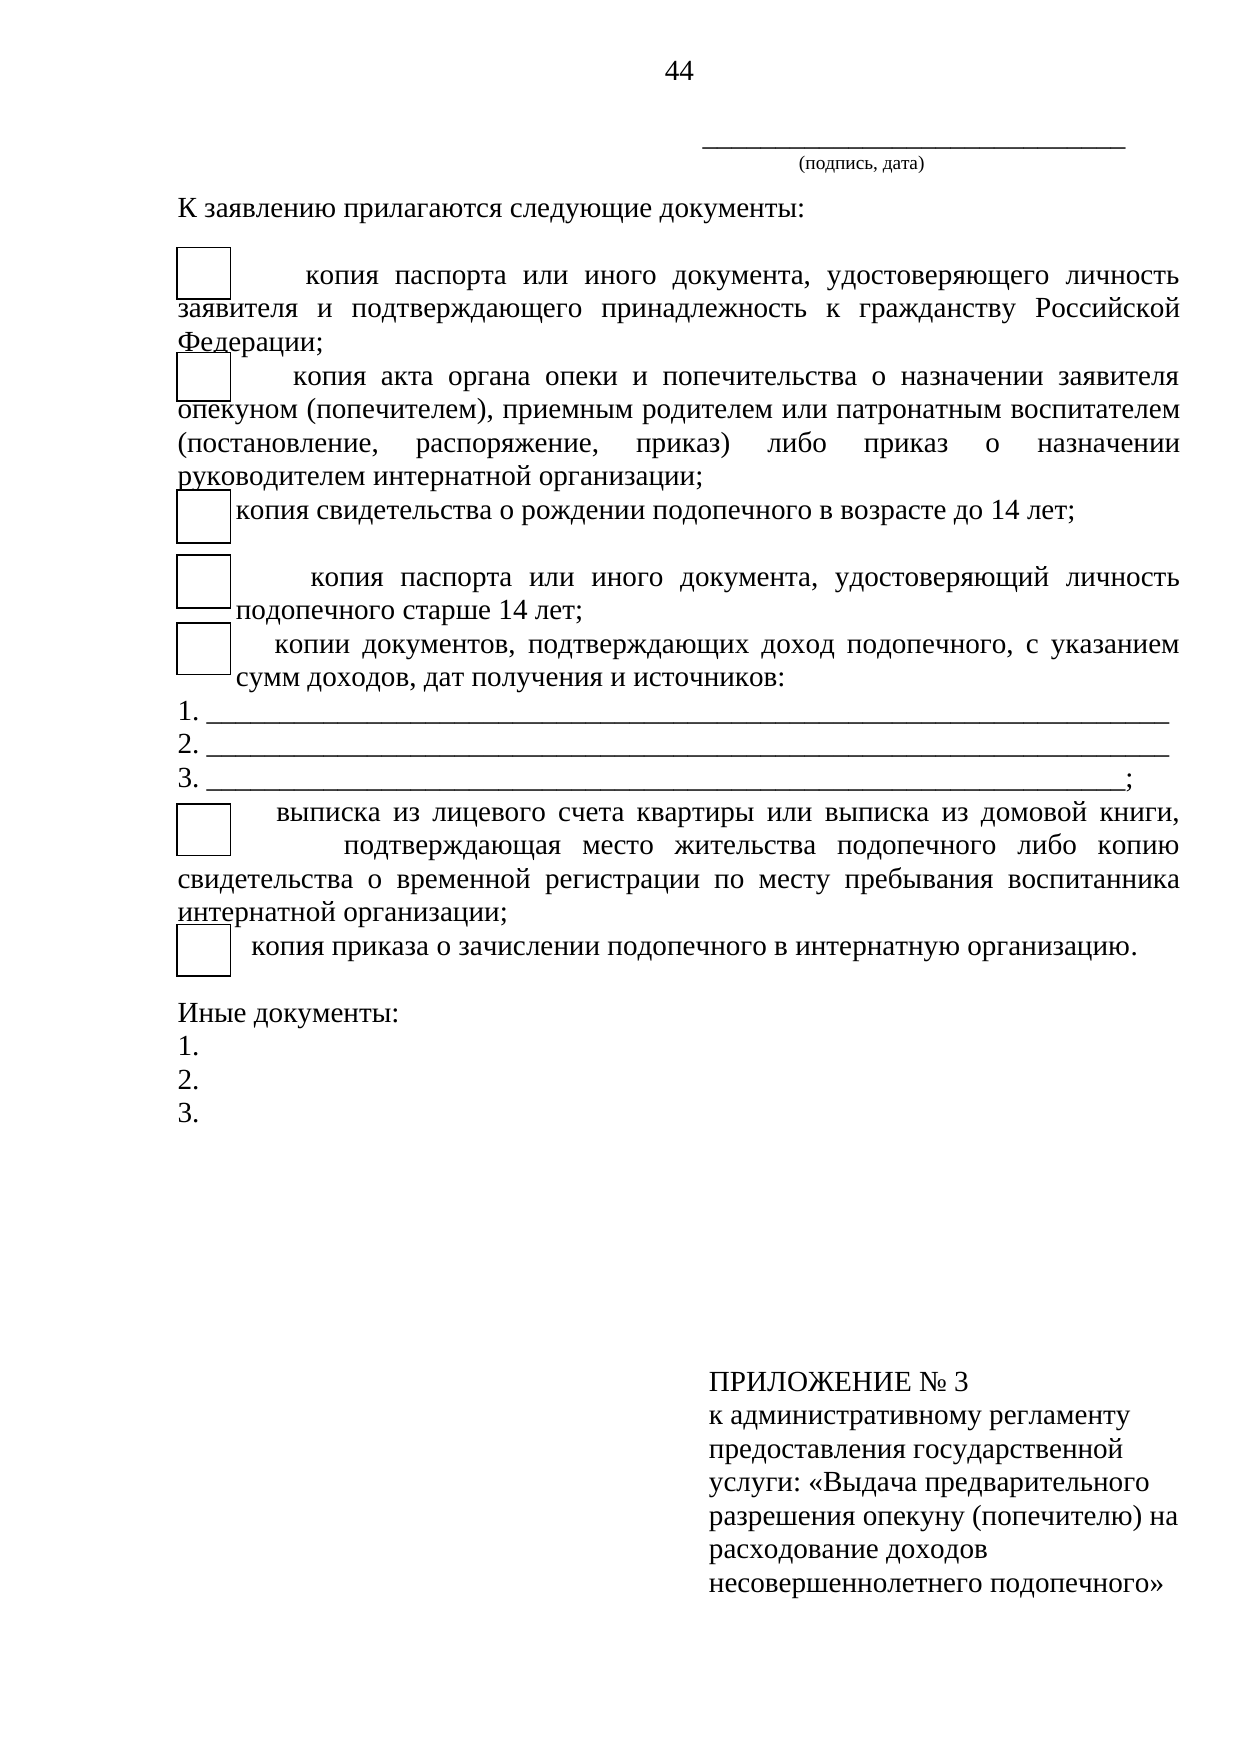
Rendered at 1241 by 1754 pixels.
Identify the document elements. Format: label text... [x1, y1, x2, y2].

text копия паспорта или иного документа, удостоверяющий личность подопечного старше 14 лет; [177, 559, 1181, 626]
text 1. [177, 1028, 1181, 1062]
text копия паспорта или иного документа, удостоверяющего личность заявителя и подтверждающего принадлежность к гражданству Российской Федерации; [177, 257, 1181, 358]
text к административному регламенту [709, 1397, 1181, 1431]
text (подпись, дата) [177, 152, 1181, 190]
text 2. [177, 1062, 1181, 1096]
text копия свидетельства о рождении подопечного в возрасте до 14 лет; [231, 492, 1181, 525]
text Иные документы: [177, 995, 1181, 1028]
text копии документов, подтверждающих доход подопечного, с указанием сумм доходов, дат получения и источников: [177, 626, 1181, 693]
text копия приказа о зачислении подопечного в интернатную организацию. [231, 928, 1181, 961]
text 2. __________________________________________________________________ [177, 727, 1181, 760]
text 3. [177, 1096, 1181, 1129]
text _____________________________ [177, 118, 1181, 152]
text К заявлению прилагаются следующие документы: [177, 190, 1181, 223]
text копия акта органа опеки и попечительства о назначении заявителя опекуном (попечителем), приемным родителем или патронатным воспитателем (постановление, распоряжение, приказ) либо приказ о назначении руководителем интернатной организации; [177, 358, 1181, 492]
text выписка из лицевого счета квартиры или выписка из домовой книги, подтверждающая место жительства подопечного либо копию свидетельства о временной регистрации по месту пребывания воспитанника интернатной организации; [177, 794, 1181, 928]
text 1. __________________________________________________________________ [177, 693, 1181, 727]
text 3. _______________________________________________________________; [177, 760, 1181, 794]
text предоставления государственной услуги: «Выдача предварительного разрешения опекуну (попечителю) на расходование доходов несовершеннолетнего подопечного» [709, 1431, 1181, 1599]
text ПРИЛОЖЕНИЕ № 3 [709, 1364, 1181, 1397]
